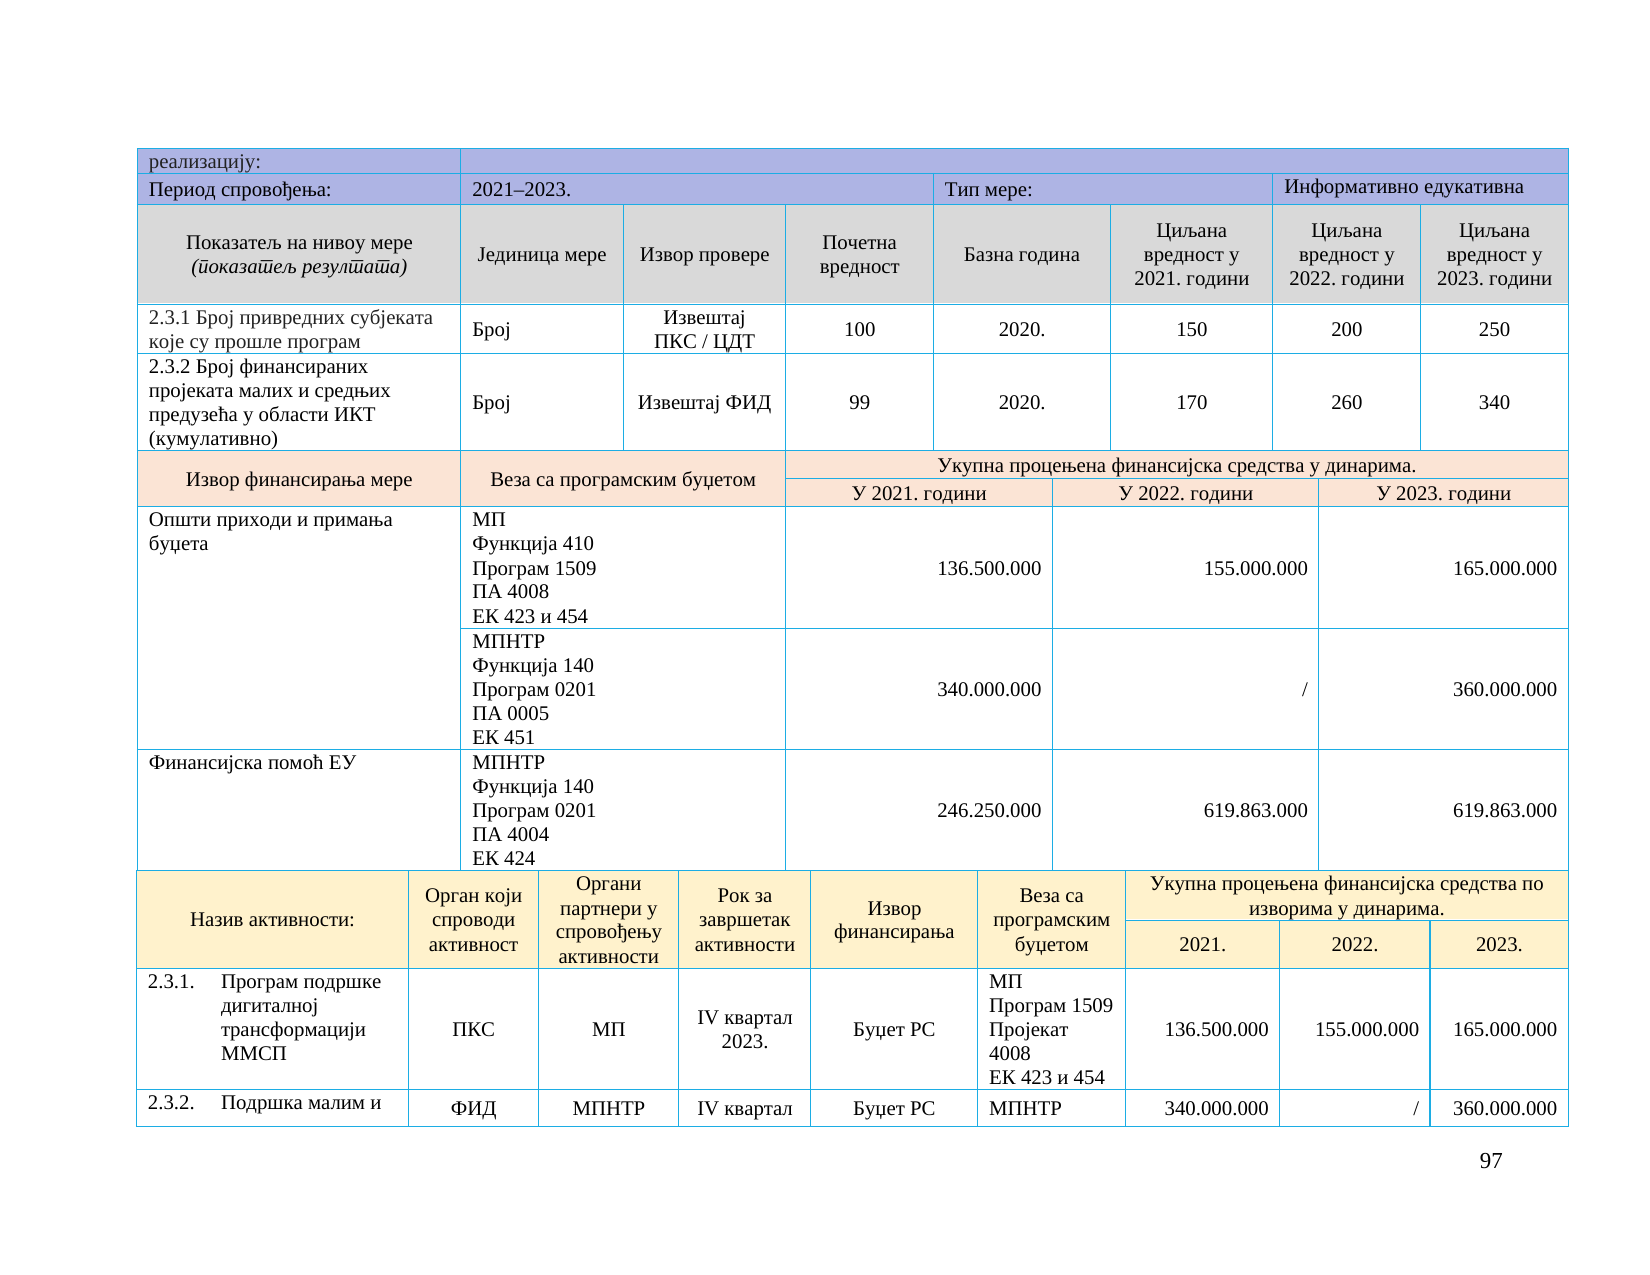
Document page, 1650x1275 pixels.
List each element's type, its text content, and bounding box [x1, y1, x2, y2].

table_cell 170 [1111, 354, 1272, 450]
table_cell 2.3.1. [137, 969, 209, 1089]
table_cell 136.500.000 [786, 507, 1052, 628]
table_cell 619.863.000 [1319, 750, 1568, 870]
table_cell 340.000.000 [786, 629, 1052, 749]
table_cell 2.3.1 Број привредних субјеката које су прошле програм [138, 305, 460, 353]
table_cell Број [461, 354, 623, 450]
table_cell У 2023. години [1319, 479, 1568, 506]
table_cell МПНТР [539, 1090, 678, 1126]
table_cell Рок за завршетак активности [679, 871, 810, 968]
table_cell Програм подршке дигиталној трансформацији ММСП [210, 969, 408, 1089]
table_cell 2.3.2 Број финансираних пројеката малих и средњих предузећа у области ИКТ (кумулативно) [138, 354, 460, 450]
table_cell 260 [1273, 354, 1420, 450]
table_cell Почетна вредност [786, 205, 933, 303]
table_cell Циљана вредност у 2022. години [1273, 205, 1420, 303]
table_cell / [1280, 1090, 1429, 1126]
table_cell 246.250.000 [786, 750, 1052, 870]
table_cell Буџет РС [811, 969, 977, 1089]
table_cell 99 [786, 354, 933, 450]
table_cell 2023. [1431, 921, 1568, 968]
table_cell Назив активности: [137, 871, 408, 968]
table_cell Извор финансирања [811, 871, 977, 968]
table_cell 150 [1111, 305, 1272, 353]
table_cell 340.000.000 [1126, 1090, 1279, 1126]
table_cell 2.3.2. [137, 1090, 209, 1126]
table_cell Укупна процењена финансијска средства у динарима. [786, 451, 1568, 478]
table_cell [978, 1090, 1125, 1126]
table_cell МПНТР Функција 140 Програм 0201 ПА 4004 ЕК 424 [461, 750, 785, 870]
table_cell 360.000.000 [1431, 1090, 1568, 1126]
table_cell МП Функција 410 Програм 1509 ПА 4008 ЕК 423 и 454 [461, 507, 785, 628]
table_cell Јединица мере [461, 205, 623, 303]
table_cell Период спровођења: [138, 174, 460, 204]
table_cell 2020. [934, 354, 1110, 450]
table_cell 136.500.000 [1126, 969, 1279, 1089]
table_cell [210, 1090, 408, 1126]
table_cell Базна година [934, 205, 1110, 303]
table_cell ПКС [409, 969, 538, 1089]
table_cell Извор провере [624, 205, 785, 303]
table_cell 155.000.000 [1053, 507, 1318, 628]
table_cell Циљана вредност у 2023. години [1421, 205, 1568, 303]
table_cell 200 [1273, 305, 1420, 353]
table_cell 100 [786, 305, 933, 353]
table_cell IV квартал 2023. [679, 969, 810, 1089]
table_cell 2021. [1126, 921, 1279, 968]
table_cell МП Програм 1509 Пројекат 4008 ЕК 423 и 454 [978, 969, 1125, 1089]
table_cell У 2021. години [786, 479, 1052, 506]
table_cell Буџет РС [811, 1090, 977, 1126]
table_cell 340 [1421, 354, 1568, 450]
table_cell Финансијска помоћ ЕУ [138, 750, 460, 870]
table_cell 155.000.000 [1280, 969, 1429, 1089]
table_cell Показатељ на нивоу мере (показатељ резултата) [138, 205, 460, 303]
table_cell 2022. [1280, 921, 1429, 968]
table_cell 360.000.000 [1319, 629, 1568, 749]
table_cell Извор финансирања мере [138, 451, 460, 506]
table_cell МП [461, 149, 1568, 173]
table_cell Веза са програмским буџетом [461, 451, 785, 506]
table_cell У 2022. години [1053, 479, 1318, 506]
table_cell Укупна процењена финансијска средства по изворима у динарима. [1126, 871, 1568, 919]
table_cell 165.000.000 [1319, 507, 1568, 628]
table_cell Циљана вредност у 2021. години [1111, 205, 1272, 303]
table_cell 2021–2023. [461, 174, 933, 204]
table_cell Веза са програмским буџетом [978, 871, 1125, 968]
table_cell IV квартал 2023. [679, 1090, 810, 1126]
table_cell МПНТР Функција 140 Програм 0201 ПА 0005 ЕК 451 [461, 629, 785, 749]
table_cell Број [461, 305, 623, 353]
table_cell Општи приходи и примања буџета [138, 507, 460, 749]
table_cell Информативно едукативна [1273, 174, 1568, 204]
table_cell МП [539, 969, 678, 1089]
table_cell 250 [1421, 305, 1568, 353]
table_cell 619.863.000 [1053, 750, 1318, 870]
table_cell ФИД [409, 1090, 538, 1126]
table_cell 2020. [934, 305, 1110, 353]
table_cell Извештај ФИД [624, 354, 785, 450]
table_cell Тип мере: [934, 174, 1272, 204]
table_cell / [1053, 629, 1318, 749]
table_cell 165.000.000 [1431, 969, 1568, 1089]
table_cell Органи партнери у спровођењу активности [539, 871, 678, 968]
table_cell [138, 149, 460, 173]
table_cell Орган који спроводи активност [409, 871, 538, 968]
